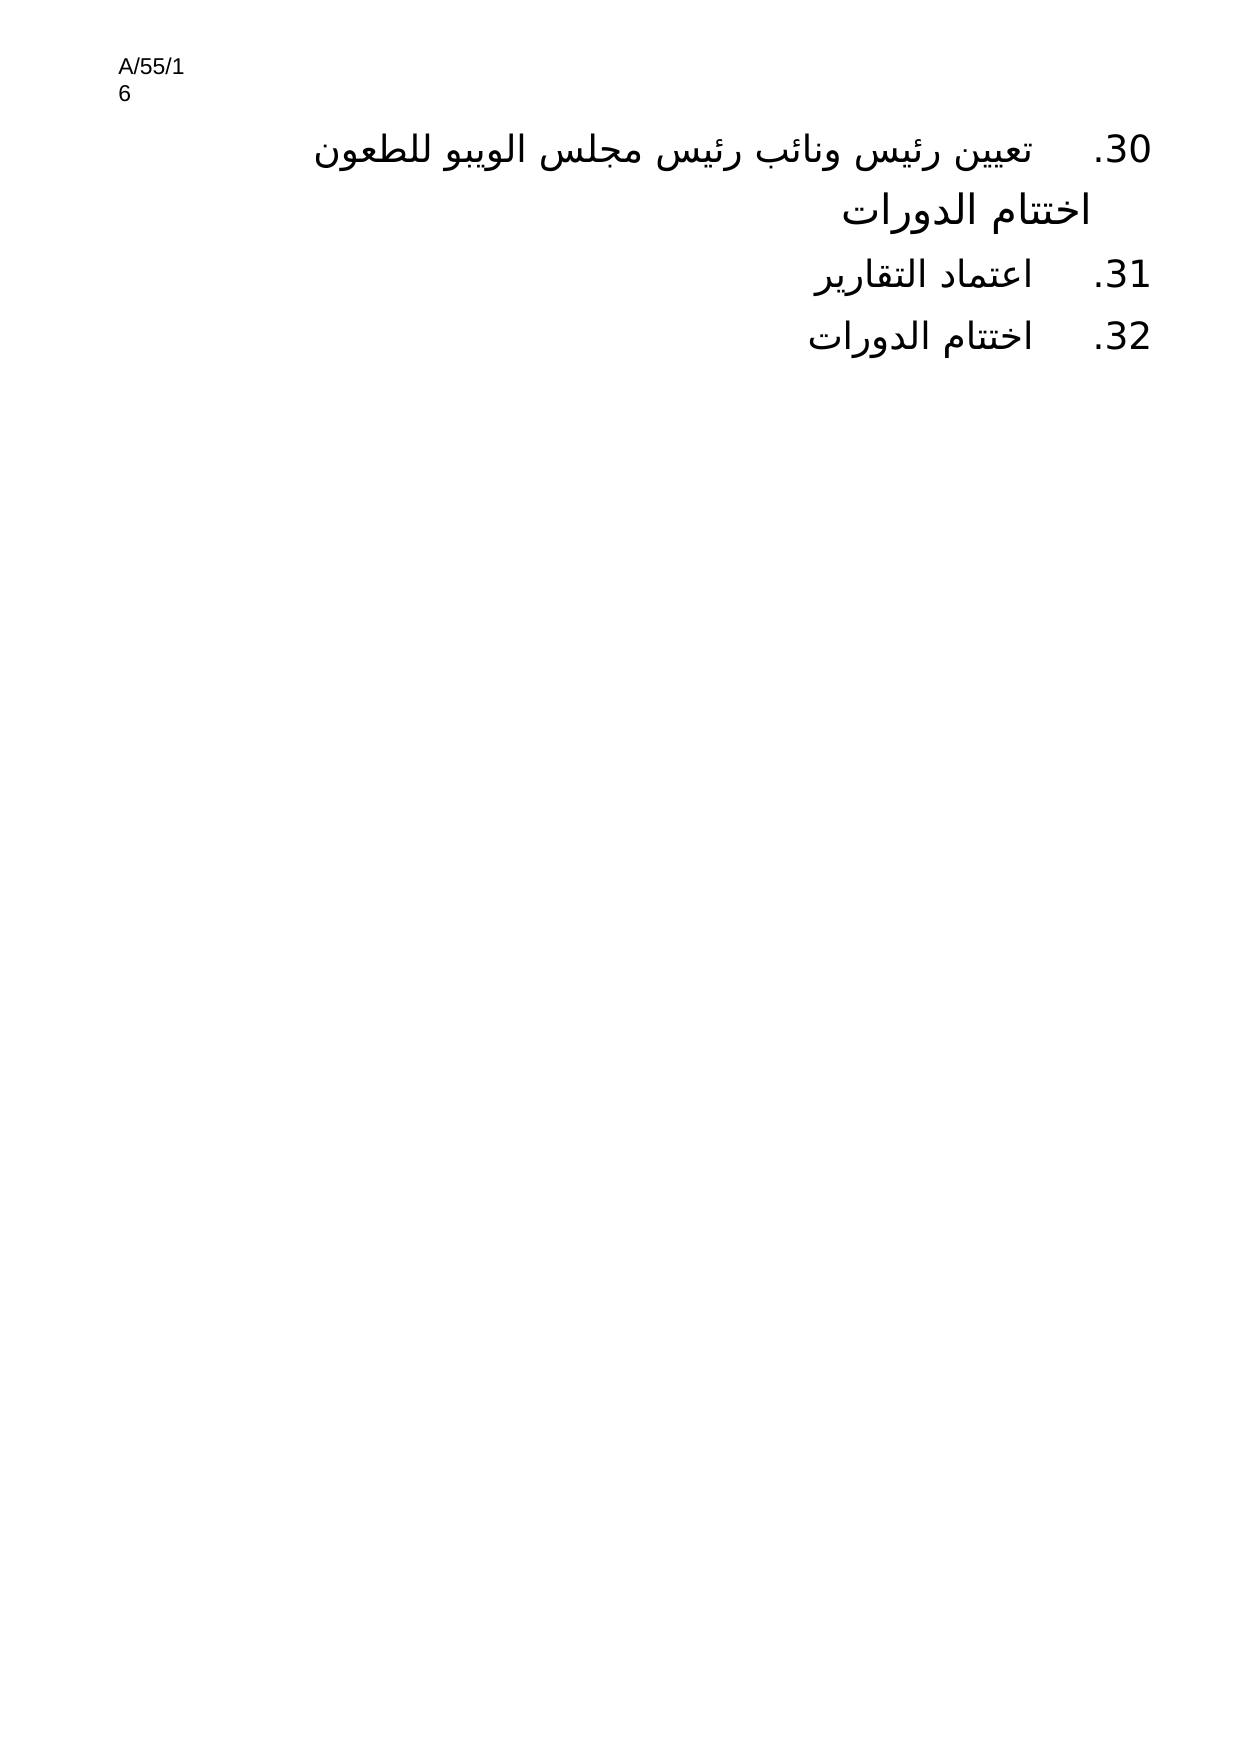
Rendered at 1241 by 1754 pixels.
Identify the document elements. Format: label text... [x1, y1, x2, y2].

list اعتماد التقارير [118, 257, 1092, 295]
text اختتام الدورات [118, 195, 1092, 232]
list اختتام الدورات [118, 320, 1092, 357]
text تعيين رئيس ونائب رئيس مجلس الويبو للطعون [118, 132, 1092, 170]
